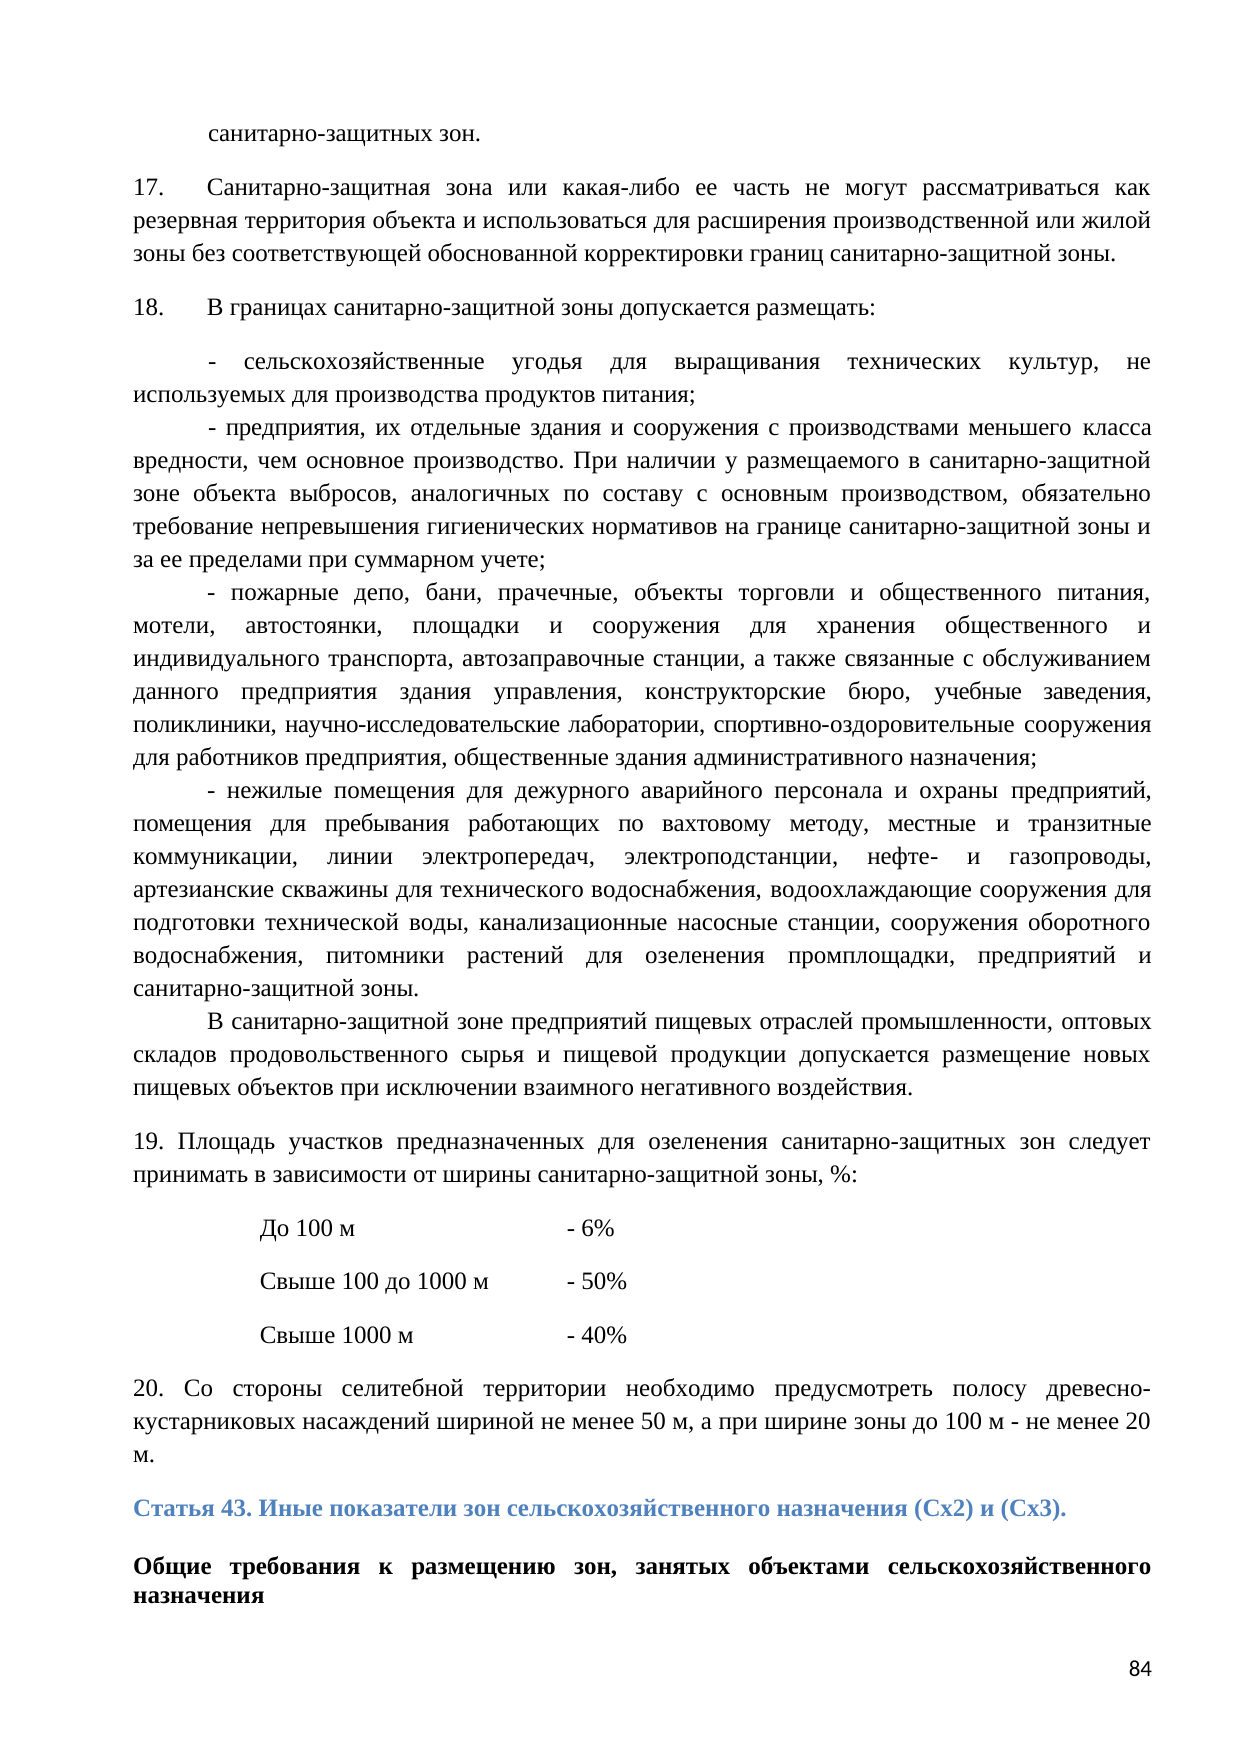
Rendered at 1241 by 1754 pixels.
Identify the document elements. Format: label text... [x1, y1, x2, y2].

list В санитарно-защитной зоне предприятий пищевых отраслей промышленности, оптовых складов продовольственного сырья и пищевой продукции допускается размещение новых пищевых объектов при исключении взаимного негативного воздействия. [133, 1006, 1152, 1101]
list - пожарные депо, бани, прачечные, объекты торговли и общественного питания, мотели, автостоянки, площадки и сооружения для хранения общественного и индивидуального транспорта, автозаправочные станции, а также связанные с обслуживанием данного предприятия здания управления, конструкторские бюро, учебные заведения, поликлиники, научно-исследовательские лаборатории, спортивно-оздоровительные сооружения для работников предприятия, общественные здания административного назначения; [133, 577, 1152, 771]
text 20. Со стороны селитебной территории необходимо предусмотреть полосу древесно-кустарниковых насаждений шириной не менее , а при ширине зоны до - не менее . [133, 1373, 1152, 1468]
list - сельскохозяйственные угодья для выращивания технических культур, не используемых для производства продуктов питания; [133, 346, 1152, 407]
text 19. Площадь участков предназначенных для озеленения санитарно-защитных зон следует принимать в зависимости от ширины санитарно-защитной зоны, %: [133, 1126, 1152, 1188]
list - предприятия, их отдельные здания и сооружения с производствами меньшего класса вредности, чем основное производство. При наличии у размещаемого в санитарно-защитной зоне объекта выбросов, аналогичных по составу с основным производством, обязательно требование непревышения гигиенических нормативов на границе санитарно-защитной зоны и за ее пределами при суммарном учете; [133, 412, 1152, 573]
subtitle Статья 43. Иные показатели зон сельскохозяйственного назначения (Сх2) и (Сх3). [133, 1493, 1152, 1522]
text 17. Санитарно-защитная зона или какая-либо ее часть не могут рассматриваться как резервная территория объекта и использоваться для расширения производственной или жилой зоны без соответствующей обоснованной корректировки границ санитарно-защитной зоны. [133, 172, 1152, 267]
text 18. В границах санитарно-защитной зоны допускается размещать: [133, 292, 1152, 321]
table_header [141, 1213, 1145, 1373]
list - нежилые помещения для дежурного аварийного персонала и охраны предприятий, помещения для пребывания работающих по вахтовому методу, местные и транзитные коммуникации, линии электропередач, электроподстанции, нефте- и газопроводы, артезианские скважины для технического водоснабжения, водоохлаждающие сооружения для подготовки технической воды, канализационные насосные станции, сооружения оборотного водоснабжения, питомники растений для озеленения промплощадки, предприятий и санитарно-защитной зоны. [133, 775, 1152, 1002]
text Общие требования к размещению зон, занятых объектами сельскохозяйственного назначения [133, 1551, 1152, 1609]
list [208, 118, 1152, 147]
